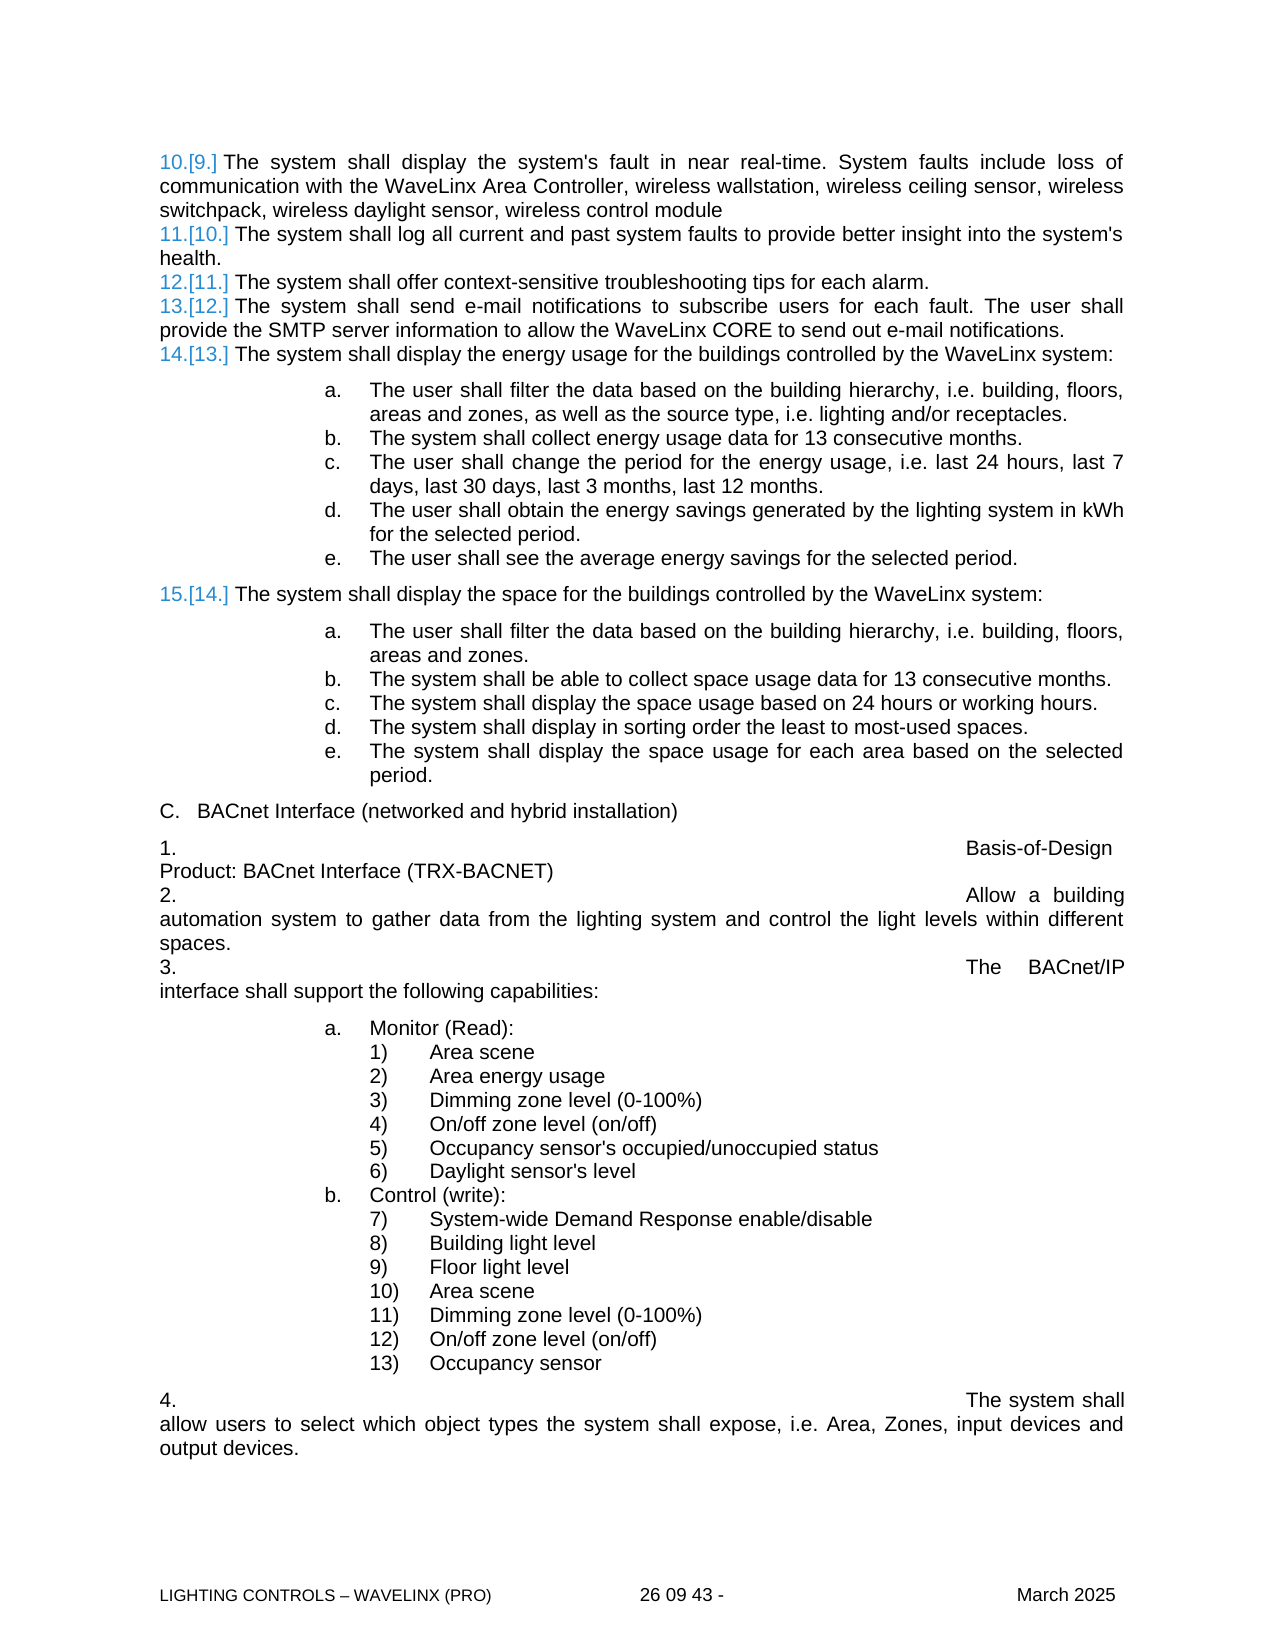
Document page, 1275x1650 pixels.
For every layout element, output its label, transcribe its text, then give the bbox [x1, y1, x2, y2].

text System-wide Demand Response enable/disable [369, 1207, 1125, 1231]
text Area scene [369, 1279, 1125, 1303]
text Control (write): [324, 1183, 1125, 1207]
text On/off zone level (on/off) [369, 1327, 1125, 1351]
text The system shall display the space usage for each area based on the selected period. [324, 738, 1125, 786]
text Floor light level [369, 1255, 1125, 1279]
list Area scene [369, 1039, 1125, 1063]
text The BACnet/IP interface shall support the following capabilities: [159, 955, 1125, 1003]
text The system shall send e-mail notifications to subscribe users for each fault. The user shall provide the SMTP server information to allow the WaveLinx CORE to send out e-mail notifications. [159, 294, 1125, 342]
text Occupancy sensor [369, 1351, 1125, 1375]
text The system shall log all current and past system faults to provide better insight into the system's health. [159, 222, 1125, 270]
list Basis-of-Design Product: BACnet Interface (TRX-BACNET) [159, 835, 1125, 883]
list BACnet Interface (networked and hybrid installation) [159, 799, 1125, 823]
list The user shall filter the data based on the building hierarchy, i.e. building, floors, areas and zones. [324, 619, 1125, 667]
text The system shall collect energy usage data for 13 consecutive months. [324, 426, 1125, 450]
text The user shall change the period for the energy usage, i.e. last 24 hours, last 7 days, last 30 days, last 3 months, last 12 months. [324, 450, 1125, 498]
text Allow a building automation system to gather data from the lighting system and control the light levels within different spaces. [159, 883, 1125, 955]
text The system shall display in sorting order the least to most-used spaces. [324, 714, 1125, 738]
list The user shall filter the data based on the building hierarchy, i.e. building, floors, areas and zones, as well as the source type, i.e. lighting and/or receptacles. [324, 378, 1125, 426]
text The user shall obtain the energy savings generated by the lighting system in kWh for the selected period. [324, 498, 1125, 546]
text The system shall display the system's fault in near real-time. System faults include loss of communication with the WaveLinx Area Controller, wireless wallstation, wireless ceiling sensor, wireless switchpack, wireless daylight sensor, wireless control module [159, 150, 1125, 222]
text Daylight sensor's level [369, 1159, 1125, 1183]
text Area energy usage [369, 1063, 1125, 1087]
text The user shall see the average energy savings for the selected period. [324, 546, 1125, 570]
text The system shall display the space for the buildings controlled by the WaveLinx system: [159, 582, 1125, 606]
text On/off zone level (on/off) [369, 1111, 1125, 1135]
text The system shall allow users to select which object types the system shall expose, i.e. Area, Zones, input devices and output devices. [159, 1387, 1125, 1459]
text The system shall be able to collect space usage data for 13 consecutive months. [324, 667, 1125, 691]
text Building light level [369, 1231, 1125, 1255]
text Dimming zone level (0-100%) [369, 1087, 1125, 1111]
text The system shall offer context-sensitive troubleshooting tips for each alarm. [159, 270, 1125, 294]
text Occupancy sensor's occupied/unoccupied status [369, 1135, 1125, 1159]
text The system shall display the space usage based on 24 hours or working hours. [324, 691, 1125, 714]
text The system shall display the energy usage for the buildings controlled by the WaveLinx system: [159, 342, 1125, 366]
text Dimming zone level (0-100%) [369, 1303, 1125, 1327]
list Monitor (Read): [324, 1016, 1125, 1039]
